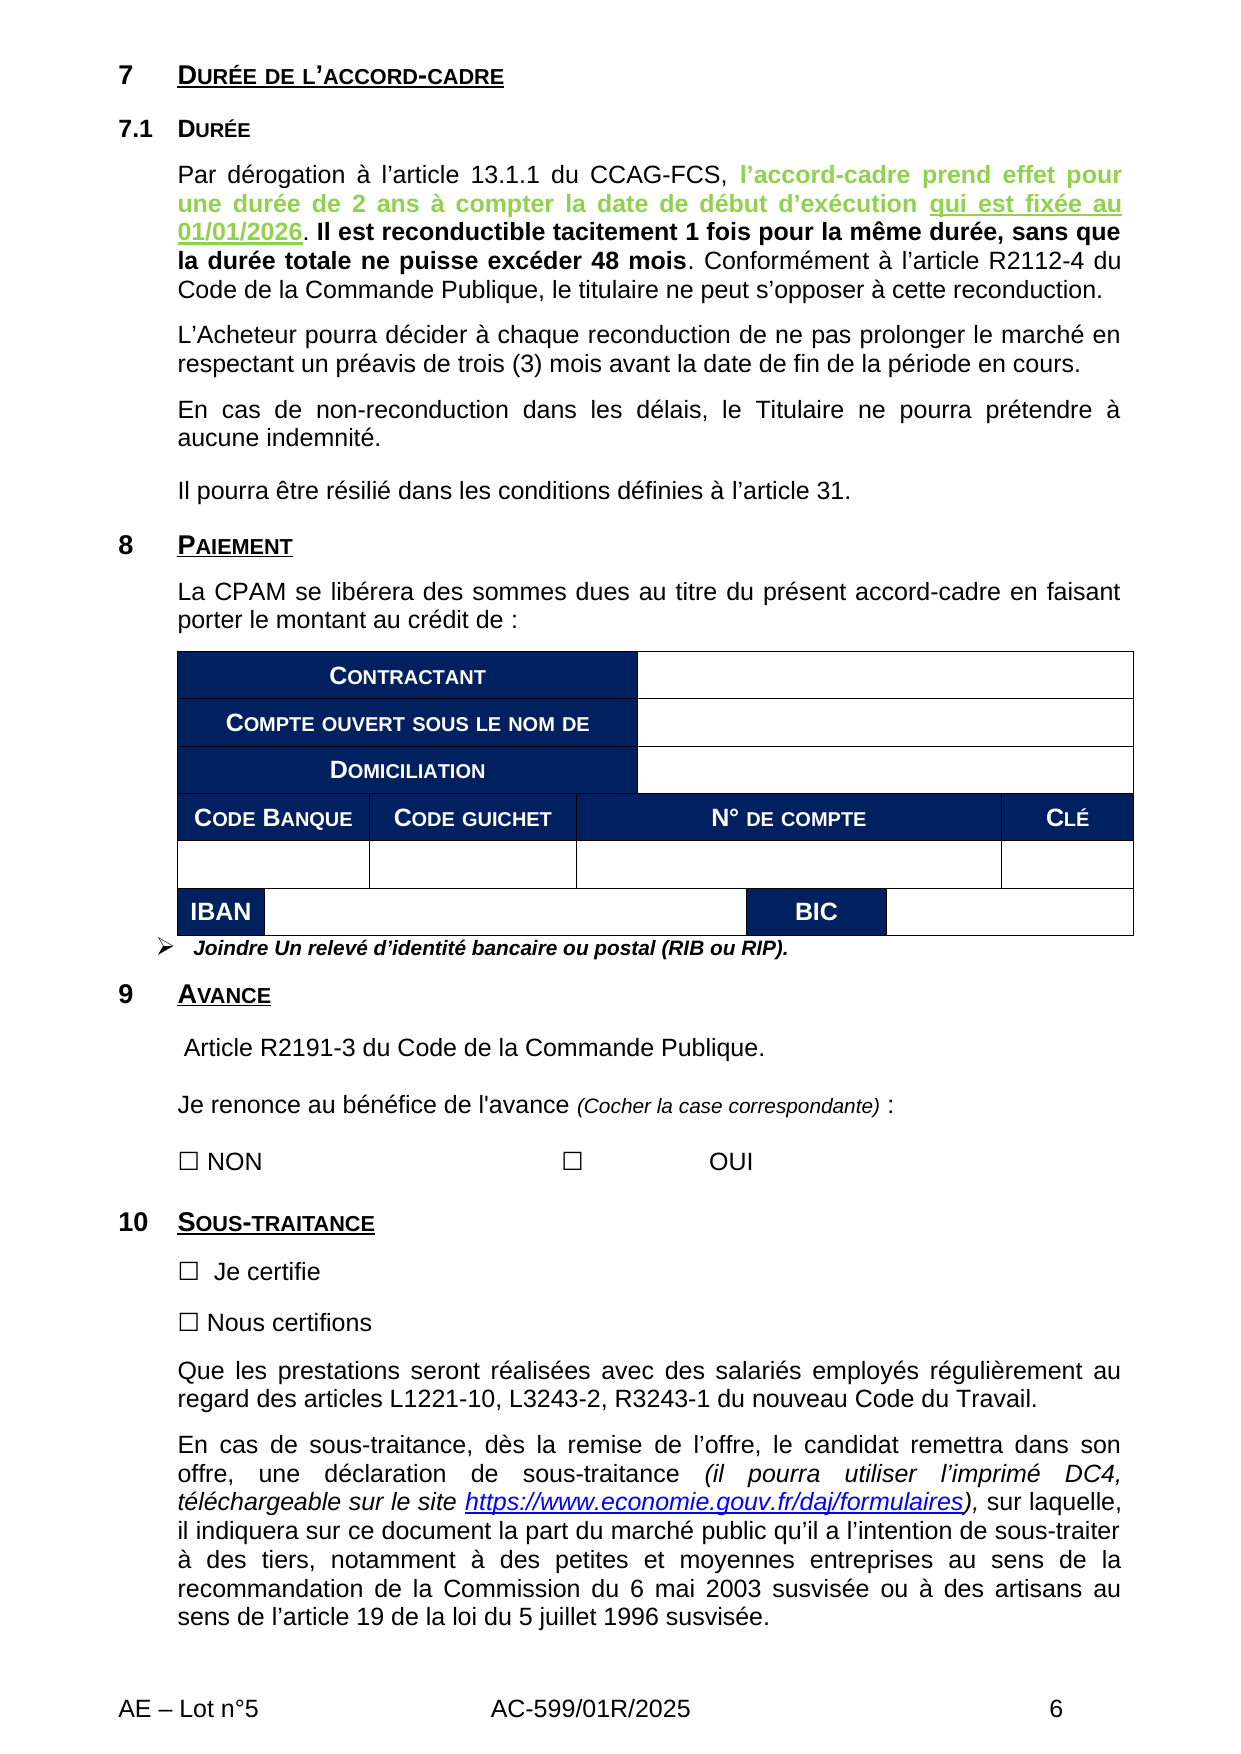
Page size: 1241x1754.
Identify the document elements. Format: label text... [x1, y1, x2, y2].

table_cell [887, 889, 1133, 935]
table_header Contractant [178, 652, 637, 698]
table_cell [265, 889, 746, 935]
table_cell IBAN [178, 889, 264, 935]
text Il pourra être résilié dans les conditions définies à l’article 31. [177, 476, 1122, 505]
text Par dérogation à l’article 13.1.1 du CCAG-FCS, l’accord-cadre prend effet pour une durée de 2 ans à compter la date de début d’exécution qui est fixée au 01/01/2026. Il est reconductible tacitement 1 fois pour la même durée, sans que la durée totale ne puisse excéder 48 mois. Conformément à l’article R2112-4 du Code de la Commande Publique, le titulaire ne peut s’opposer à cette reconduction. [177, 160, 1122, 303]
text La CPAM se libérera des sommes dues au titre du présent accord-cadre en faisant porter le montant au crédit de : [177, 577, 1122, 634]
table_cell [370, 841, 576, 887]
table_cell Code Banque [178, 794, 369, 840]
text Que les prestations seront réalisées avec des salariés employés régulièrement au regard des articles L1221-10, L3243-2, R3243-1 du nouveau Code du Travail. [177, 1356, 1122, 1413]
table_cell [638, 699, 1133, 746]
list Joindre Un relevé d’identité bancaire ou postal (RIB ou RIP). [156, 936, 1122, 961]
table_cell [178, 841, 369, 887]
subtitle 10 Sous-traitance [118, 1206, 1122, 1237]
text L’Acheteur pourra décider à chaque reconduction de ne pas prolonger le marché en respectant un préavis de trois (3) mois avant la date de fin de la période en cours. [177, 320, 1122, 378]
table_cell BIC [747, 889, 886, 935]
text En cas de sous-traitance, dès la remise de l’offre, le candidat remettra dans son offre, une déclaration de sous-traitance (il pourra utiliser l’imprimé DC4, téléchargeable sur le site https://www.economie.gouv.fr/daj/formulaires), sur laquelle, il indiquera sur ce document la part du marché public qu’il a l’intention de sous-traiter à des tiers, notamment à des petites et moyennes entreprises au sens de la recommandation de la Commission du 6 mai 2003 susvisée ou à des artisans au sens de l’article 19 de la loi du 5 juillet 1996 susvisée. [177, 1430, 1122, 1631]
subtitle 9 Avance [118, 978, 1122, 1009]
table_cell Code guichet [370, 794, 576, 840]
text Article R2191-3 du Code de la Commande Publique. [177, 1033, 1122, 1062]
table_cell N° de compte [577, 794, 1001, 840]
table_cell Domiciliation [178, 747, 637, 793]
table_cell Compte ouvert sous le nom de [178, 699, 637, 746]
table_cell [1002, 841, 1133, 887]
table_cell [577, 841, 1001, 887]
subtitle 7 Durée de l’accord-cadre [118, 59, 1122, 90]
text NON OUI [177, 1143, 1122, 1177]
table_cell [638, 747, 1133, 793]
text Nous certifions [177, 1305, 1122, 1339]
subtitle 7.1 Durée [118, 114, 1122, 143]
text En cas de non-reconduction dans les délais, le Titulaire ne pourra prétendre à aucune indemnité. [177, 394, 1122, 452]
table_cell Clé [1002, 794, 1133, 840]
subtitle 8 Paiement [118, 529, 1122, 560]
text Je certifie [177, 1254, 1122, 1288]
text Je renonce au bénéfice de l'avance (Cocher la case correspondante) : [177, 1090, 1122, 1119]
table_header [638, 652, 1133, 698]
